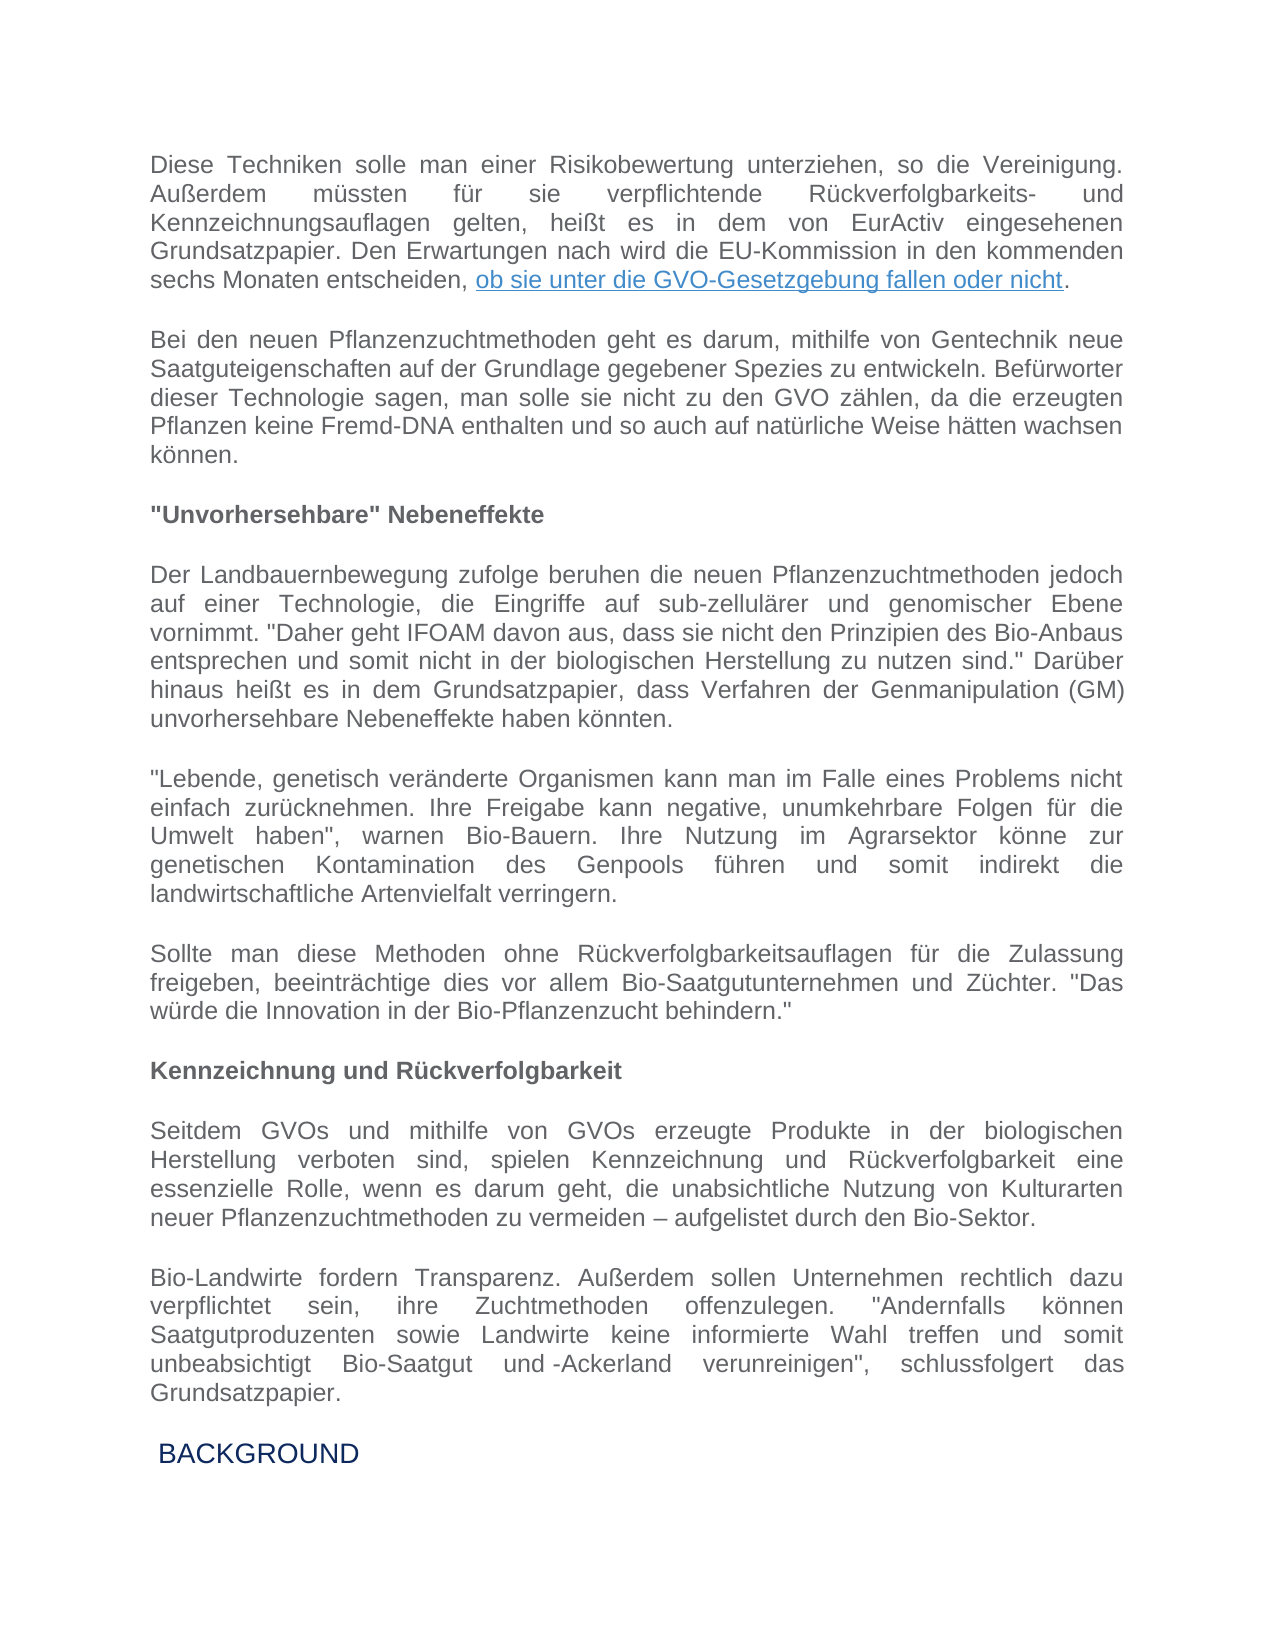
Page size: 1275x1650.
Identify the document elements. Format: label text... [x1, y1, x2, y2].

text Kennzeichnung und Rückverfolgbarkeit [150, 1056, 1125, 1085]
text Seitdem GVOs und mithilfe von GVOs erzeugte Produkte in der biologischen Herstellung verboten sind, spielen Kennzeichnung und Rückverfolgbarkeit eine essenzielle Rolle, wenn es darum geht, die unabsichtliche Nutzung von Kulturarten neuer Pflanzenzuchtmethoden zu vermeiden – aufgelistet durch den Bio-Sektor. [150, 1116, 1125, 1231]
text "Lebende, genetisch veränderte Organismen kann man im Falle eines Problems nicht einfach zurücknehmen. Ihre Freigabe kann negative, unumkehrbare Folgen für die Umwelt haben", warnen Bio-Bauern. Ihre Nutzung im Agrarsektor könne zur genetischen Kontamination des Genpools führen und somit indirekt die landwirtschaftliche Artenvielfalt verringern. [150, 764, 1125, 907]
text Der Landbauernbewegung zufolge beruhen die neuen Pflanzenzuchtmethoden jedoch auf einer Technologie, die Eingriffe auf sub-zellulärer und genomischer Ebene vornimmt. "Daher geht IFOAM davon aus, dass sie nicht den Prinzipien des Bio-Anbaus entsprechen und somit nicht in der biologischen Herstellung zu nutzen sind." Darüber hinaus heißt es in dem Grundsatzpapier, dass Verfahren der Genmanipulation (GM) unvorhersehbare Nebeneffekte haben könnten. [150, 560, 1125, 732]
text Sollte man diese Methoden ohne Rückverfolgbarkeitsauflagen für die Zulassung freigeben, beeinträchtige dies vor allem Bio-Saatgutunternehmen und Züchter. "Das würde die Innovation in der Bio-Pflanzenzucht behindern." [150, 939, 1125, 1025]
text Diese Techniken solle man einer Risikobewertung unterziehen, so die Vereinigung. Außerdem müssten für sie verpflichtende Rückverfolgbarkeits- und Kennzeichnungsauflagen gelten, heißt es in dem von EurActiv eingesehenen Grundsatzpapier. Den Erwartungen nach wird die EU-Kommission in den kommenden sechs Monaten entscheiden, ob sie unter die GVO-Gesetzgebung fallen oder nicht. [150, 150, 1125, 294]
text BACKGROUND [150, 1437, 1125, 1470]
text "Unvorhersehbare" Nebeneffekte [150, 500, 1125, 529]
text Bei den neuen Pflanzenzuchtmethoden geht es darum, mithilfe von Gentechnik neue Saatguteigenschaften auf der Grundlage gegebener Spezies zu entwickeln. Befürworter dieser Technologie sagen, man solle sie nicht zu den GVO zählen, da die erzeugten Pflanzen keine Fremd-DNA enthalten und so auch auf natürliche Weise hätten wachsen können. [150, 325, 1125, 469]
text Bio-Landwirte fordern Transparenz. Außerdem sollen Unternehmen rechtlich dazu verpflichtet sein, ihre Zuchtmethoden offenzulegen. "Andernfalls können Saatgutproduzenten sowie Landwirte keine informierte Wahl treffen und somit unbeabsichtigt Bio-Saatgut und -Ackerland verunreinigen", schlussfolgert das Grundsatzpapier. [150, 1262, 1125, 1406]
